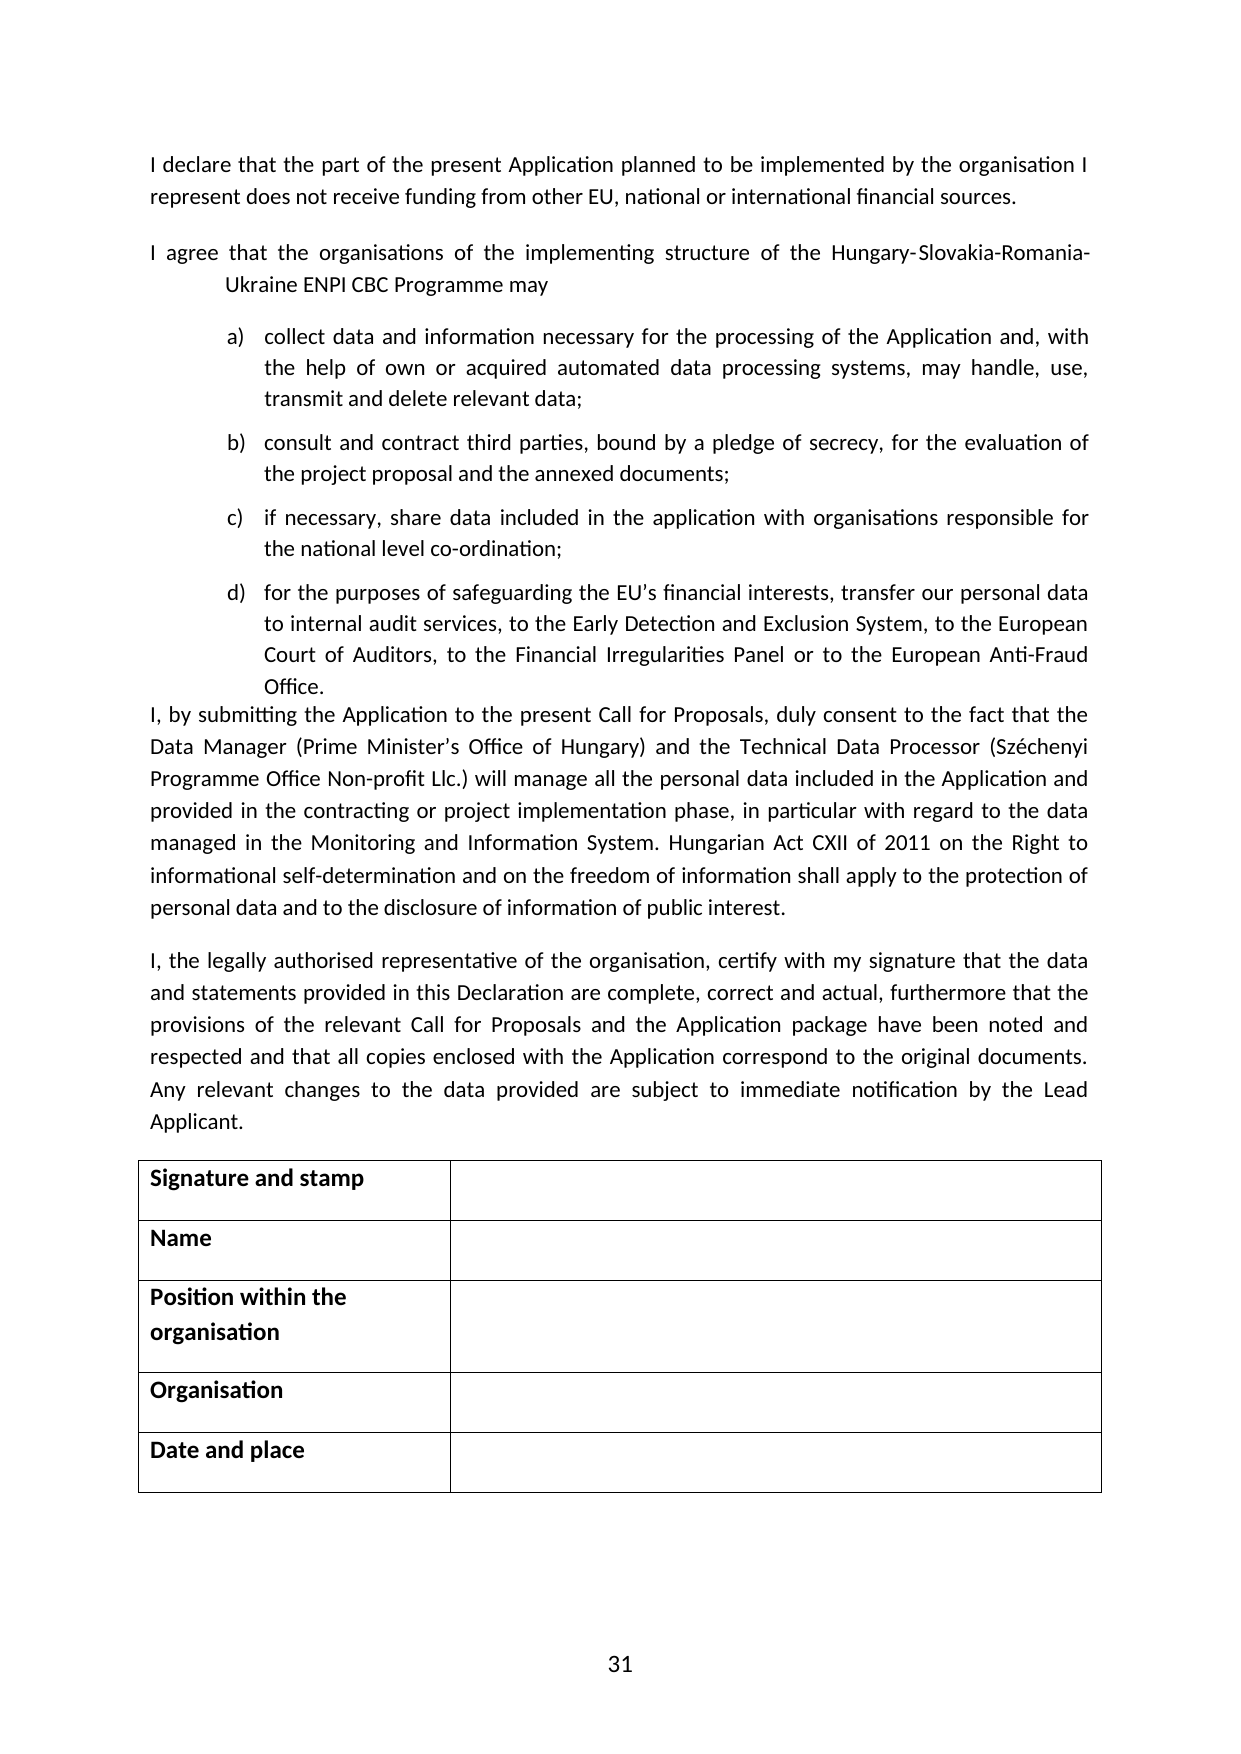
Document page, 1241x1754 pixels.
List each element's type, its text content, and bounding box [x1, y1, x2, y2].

table_cell Position within the organisation [139, 1281, 450, 1372]
text I agree that the organisations of the implementing structure of the Hungary-Slovakia-Romania-Ukraine ENPI CBC Programme may [150, 235, 1090, 298]
table_cell [451, 1221, 1101, 1280]
table_cell Date and place [139, 1433, 450, 1492]
table_cell [451, 1433, 1101, 1492]
list for the purposes of safeguarding the EU’s financial interests, transfer our personal data to internal audit services, to the Early Detection and Exclusion System, to the European Court of Auditors, to the Financial Irregularities Panel or to the European Anti-Fraud Office. [227, 575, 1090, 700]
table_cell Name [139, 1221, 450, 1280]
text I, by submitting the Application to the present Call for Proposals, duly consent to the fact that the Data Manager (Prime Minister’s Office of Hungary) and the Technical Data Processor (Széchenyi Programme Office Non-profit Llc.) will manage all the personal data included in the Application and provided in the contracting or project implementation phase, in particular with regard to the data managed in the Monitoring and Information System. Hungarian Act CXII of 2011 on the Right to informational self-determination and on the freedom of information shall apply to the protection of personal data and to the disclosure of information of public interest. [150, 700, 1090, 921]
list collect data and information necessary for the processing of the Application and, with the help of own or acquired automated data processing systems, may handle, use, transmit and delete relevant data; [227, 318, 1090, 412]
text I declare that the part of the present Application planned to be implemented by the organisation I represent does not receive funding from other EU, national or international financial sources. [150, 150, 1090, 210]
list if necessary, share data included in the application with organisations responsible for the national level co-ordination; [227, 500, 1090, 562]
table_header [451, 1161, 1101, 1220]
text I, the legally authorised representative of the organisation, certify with my signature that the data and statements provided in this Declaration are complete, correct and actual, furthermore that the provisions of the relevant Call for Proposals and the Application package have been noted and respected and that all copies enclosed with the Application correspond to the original documents. Any relevant changes to the data provided are subject to immediate notification by the Lead Applicant. [150, 946, 1090, 1135]
table_cell [451, 1373, 1101, 1432]
table_cell [451, 1281, 1101, 1372]
list consult and contract third parties, bound by a pledge of secrecy, for the evaluation of the project proposal and the annexed documents; [227, 425, 1090, 487]
table_cell Organisation [139, 1373, 450, 1432]
table_header Signature and stamp [139, 1161, 450, 1220]
